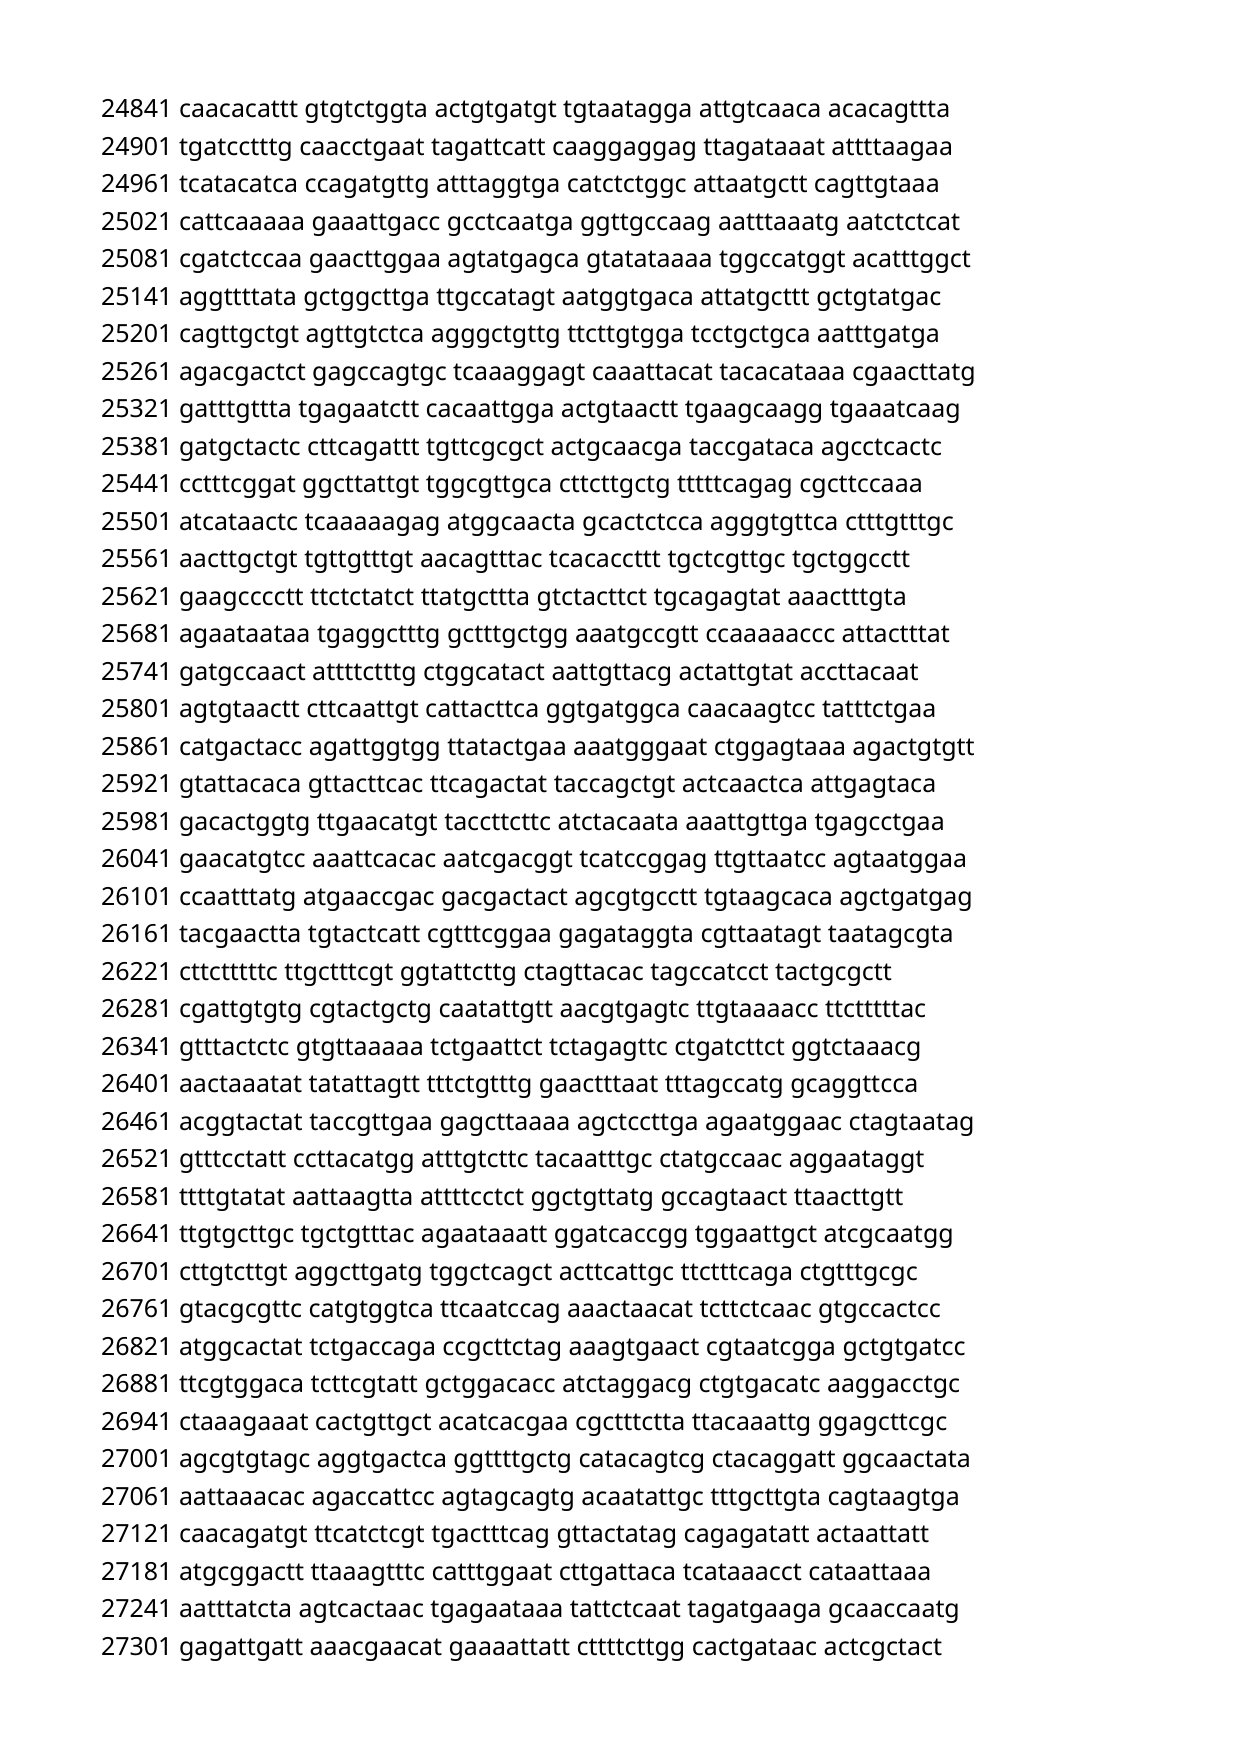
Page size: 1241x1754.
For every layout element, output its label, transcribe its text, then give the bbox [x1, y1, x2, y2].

text 24901 tgatcctttg caacctgaat tagattcatt caaggaggag ttagataaat attttaagaa [75, 127, 1165, 164]
text 26701 cttgtcttgt aggcttgatg tggctcagct acttcattgc ttctttcaga ctgtttgcgc [75, 1252, 1165, 1289]
text 26761 gtacgcgttc catgtggtca ttcaatccag aaactaacat tcttctcaac gtgccactcc [75, 1289, 1165, 1327]
text 25021 cattcaaaaa gaaattgacc gcctcaatga ggttgccaag aatttaaatg aatctctcat [75, 202, 1165, 239]
text 26101 ccaatttatg atgaaccgac gacgactact agcgtgcctt tgtaagcaca agctgatgag [75, 877, 1165, 914]
text 25801 agtgtaactt cttcaattgt cattacttca ggtgatggca caacaagtcc tatttctgaa [75, 689, 1165, 727]
text 27301 gagattgatt aaacgaacat gaaaattatt cttttcttgg cactgataac actcgctact [75, 1627, 1165, 1664]
text 25561 aacttgctgt tgttgtttgt aacagtttac tcacaccttt tgctcgttgc tgctggcctt [75, 539, 1165, 577]
text 26461 acggtactat taccgttgaa gagcttaaaa agctccttga agaatggaac ctagtaatag [75, 1102, 1165, 1139]
text 25081 cgatctccaa gaacttggaa agtatgagca gtatataaaa tggccatggt acatttggct [75, 239, 1165, 277]
text 25321 gatttgttta tgagaatctt cacaattgga actgtaactt tgaagcaagg tgaaatcaag [75, 389, 1165, 427]
text 27241 aatttatcta agtcactaac tgagaataaa tattctcaat tagatgaaga gcaaccaatg [75, 1589, 1165, 1627]
text 26221 cttctttttc ttgctttcgt ggtattcttg ctagttacac tagccatcct tactgcgctt [75, 952, 1165, 989]
text 25141 aggttttata gctggcttga ttgccatagt aatggtgaca attatgcttt gctgtatgac [75, 277, 1165, 314]
text 25201 cagttgctgt agttgtctca agggctgttg ttcttgtgga tcctgctgca aatttgatga [75, 314, 1165, 352]
text 26401 aactaaatat tatattagtt tttctgtttg gaactttaat tttagccatg gcaggttcca [75, 1064, 1165, 1102]
text 25381 gatgctactc cttcagattt tgttcgcgct actgcaacga taccgataca agcctcactc [75, 427, 1165, 464]
text 26821 atggcactat tctgaccaga ccgcttctag aaagtgaact cgtaatcgga gctgtgatcc [75, 1327, 1165, 1364]
text 25441 cctttcggat ggcttattgt tggcgttgca cttcttgctg tttttcagag cgcttccaaa [75, 464, 1165, 502]
text 27061 aattaaacac agaccattcc agtagcagtg acaatattgc tttgcttgta cagtaagtga [75, 1477, 1165, 1514]
text 26161 tacgaactta tgtactcatt cgtttcggaa gagataggta cgttaatagt taatagcgta [75, 914, 1165, 952]
text 26881 ttcgtggaca tcttcgtatt gctggacacc atctaggacg ctgtgacatc aaggacctgc [75, 1364, 1165, 1402]
text 26341 gtttactctc gtgttaaaaa tctgaattct tctagagttc ctgatcttct ggtctaaacg [75, 1027, 1165, 1064]
text 26641 ttgtgcttgc tgctgtttac agaataaatt ggatcaccgg tggaattgct atcgcaatgg [75, 1214, 1165, 1252]
text 26581 ttttgtatat aattaagtta attttcctct ggctgttatg gccagtaact ttaacttgtt [75, 1177, 1165, 1214]
text 25501 atcataactc tcaaaaagag atggcaacta gcactctcca agggtgttca ctttgtttgc [75, 502, 1165, 539]
text 27001 agcgtgtagc aggtgactca ggttttgctg catacagtcg ctacaggatt ggcaactata [75, 1439, 1165, 1477]
text 27121 caacagatgt ttcatctcgt tgactttcag gttactatag cagagatatt actaattatt [75, 1514, 1165, 1552]
text 25981 gacactggtg ttgaacatgt taccttcttc atctacaata aaattgttga tgagcctgaa [75, 802, 1165, 839]
text 25681 agaataataa tgaggctttg gctttgctgg aaatgccgtt ccaaaaaccc attactttat [75, 614, 1165, 652]
text 26521 gtttcctatt ccttacatgg atttgtcttc tacaatttgc ctatgccaac aggaataggt [75, 1139, 1165, 1177]
text 27181 atgcggactt ttaaagtttc catttggaat cttgattaca tcataaacct cataattaaa [75, 1552, 1165, 1589]
text 26941 ctaaagaaat cactgttgct acatcacgaa cgctttctta ttacaaattg ggagcttcgc [75, 1402, 1165, 1439]
text 25621 gaagcccctt ttctctatct ttatgcttta gtctacttct tgcagagtat aaactttgta [75, 577, 1165, 614]
text 24841 caacacattt gtgtctggta actgtgatgt tgtaatagga attgtcaaca acacagttta [75, 89, 1165, 127]
text 25741 gatgccaact attttctttg ctggcatact aattgttacg actattgtat accttacaat [75, 652, 1165, 689]
text 26041 gaacatgtcc aaattcacac aatcgacggt tcatccggag ttgttaatcc agtaatggaa [75, 839, 1165, 877]
text 26281 cgattgtgtg cgtactgctg caatattgtt aacgtgagtc ttgtaaaacc ttctttttac [75, 989, 1165, 1027]
text 25261 agacgactct gagccagtgc tcaaaggagt caaattacat tacacataaa cgaacttatg [75, 352, 1165, 389]
text 25921 gtattacaca gttacttcac ttcagactat taccagctgt actcaactca attgagtaca [75, 764, 1165, 802]
text 25861 catgactacc agattggtgg ttatactgaa aaatgggaat ctggagtaaa agactgtgtt [75, 727, 1165, 764]
text 24961 tcatacatca ccagatgttg atttaggtga catctctggc attaatgctt cagttgtaaa [75, 164, 1165, 202]
